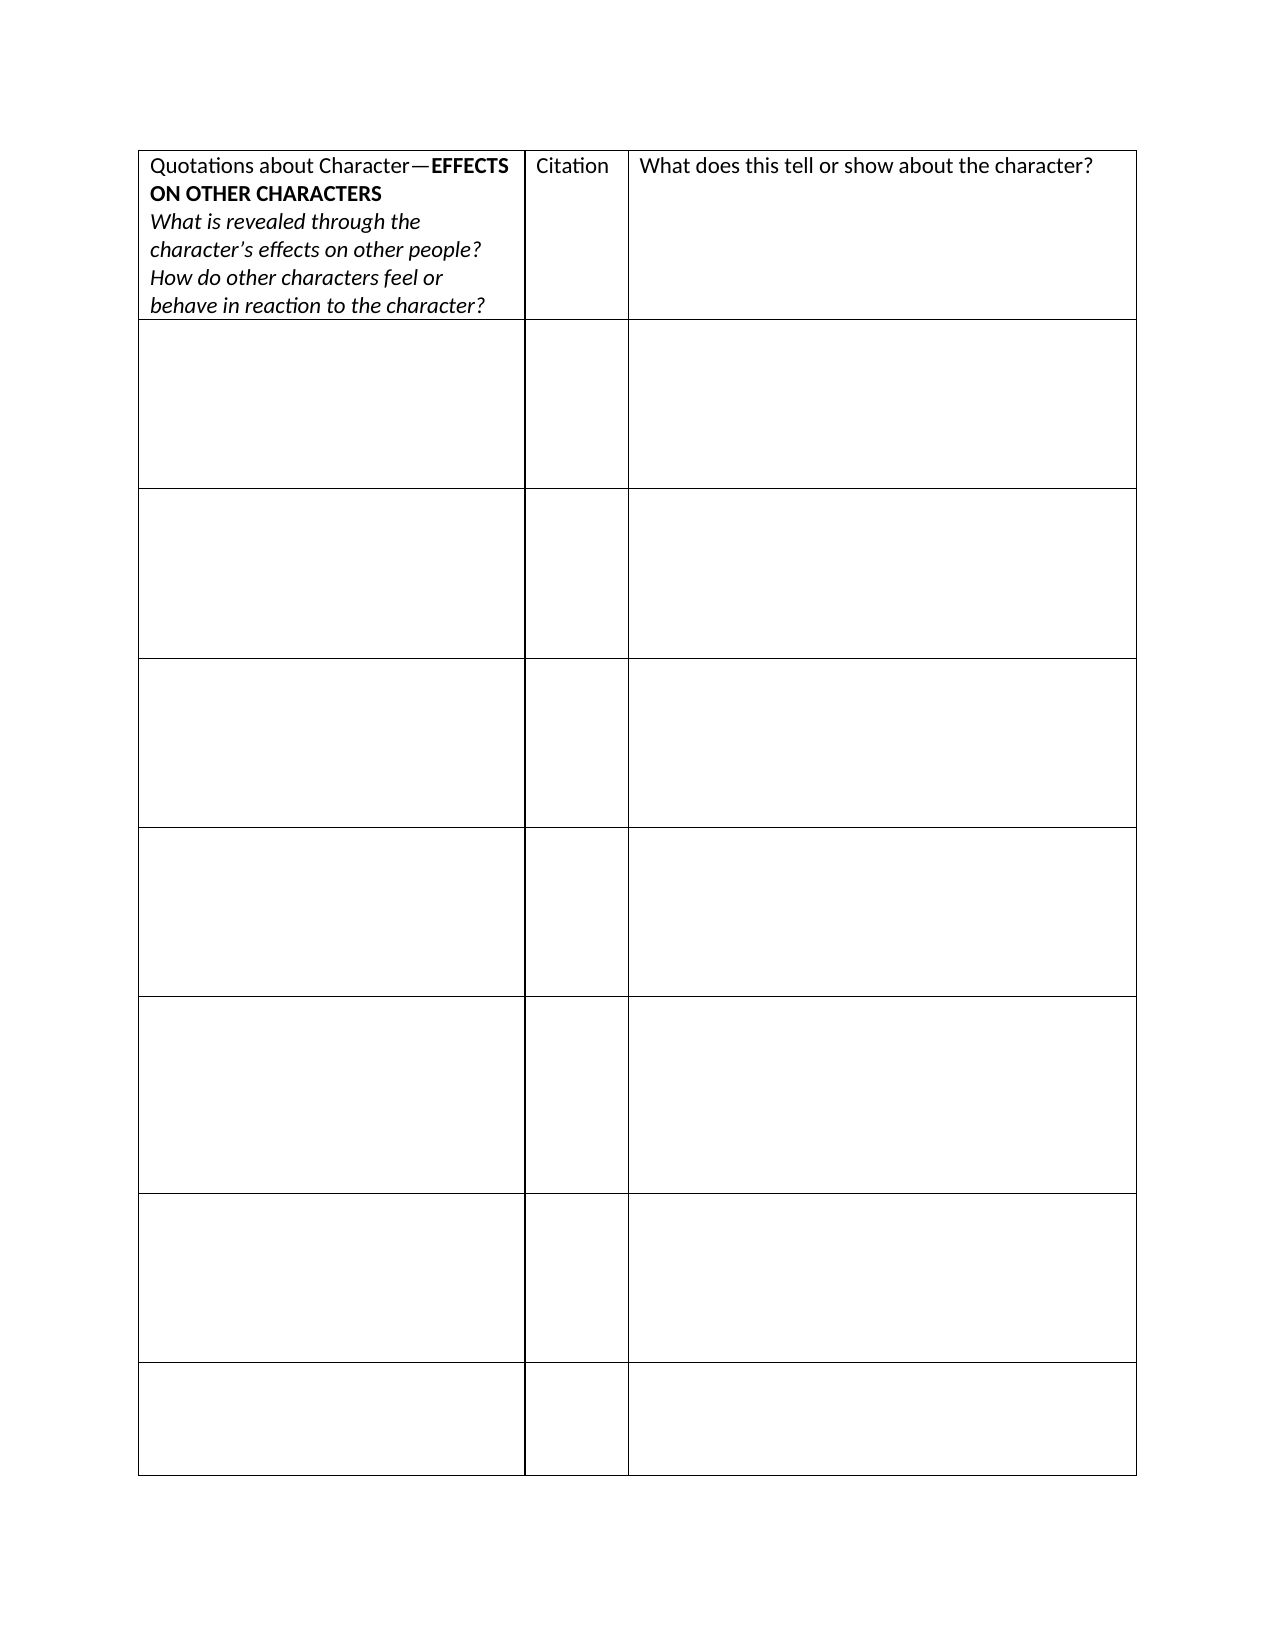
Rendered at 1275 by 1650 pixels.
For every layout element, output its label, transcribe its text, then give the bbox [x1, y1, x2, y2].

table_cell [139, 320, 524, 488]
table_cell [139, 1194, 524, 1362]
table_cell [629, 828, 1136, 996]
table_cell [629, 1194, 1136, 1362]
table_cell [139, 1363, 524, 1475]
table_cell [629, 320, 1136, 488]
table_header Citation [526, 151, 628, 319]
table_cell [139, 659, 524, 827]
table_cell [526, 1194, 628, 1362]
table_cell [139, 828, 524, 996]
table_cell [629, 997, 1136, 1193]
table_cell [526, 828, 628, 996]
table_cell [526, 320, 628, 488]
table_cell [526, 997, 628, 1193]
table_cell [139, 997, 524, 1193]
table_header Quotations about Character—EFFECTS ON OTHER CHARACTERS What is revealed through the character’s effects on other people? How do other characters feel or behave in reaction to the character? [139, 151, 524, 319]
table_cell [139, 489, 524, 657]
table_cell [629, 1363, 1136, 1475]
table_cell [526, 489, 628, 657]
table_cell [629, 489, 1136, 657]
table_header What does this tell or show about the character? [629, 151, 1136, 319]
table_cell [526, 1363, 628, 1475]
table_cell [629, 659, 1136, 827]
table_cell [526, 659, 628, 827]
